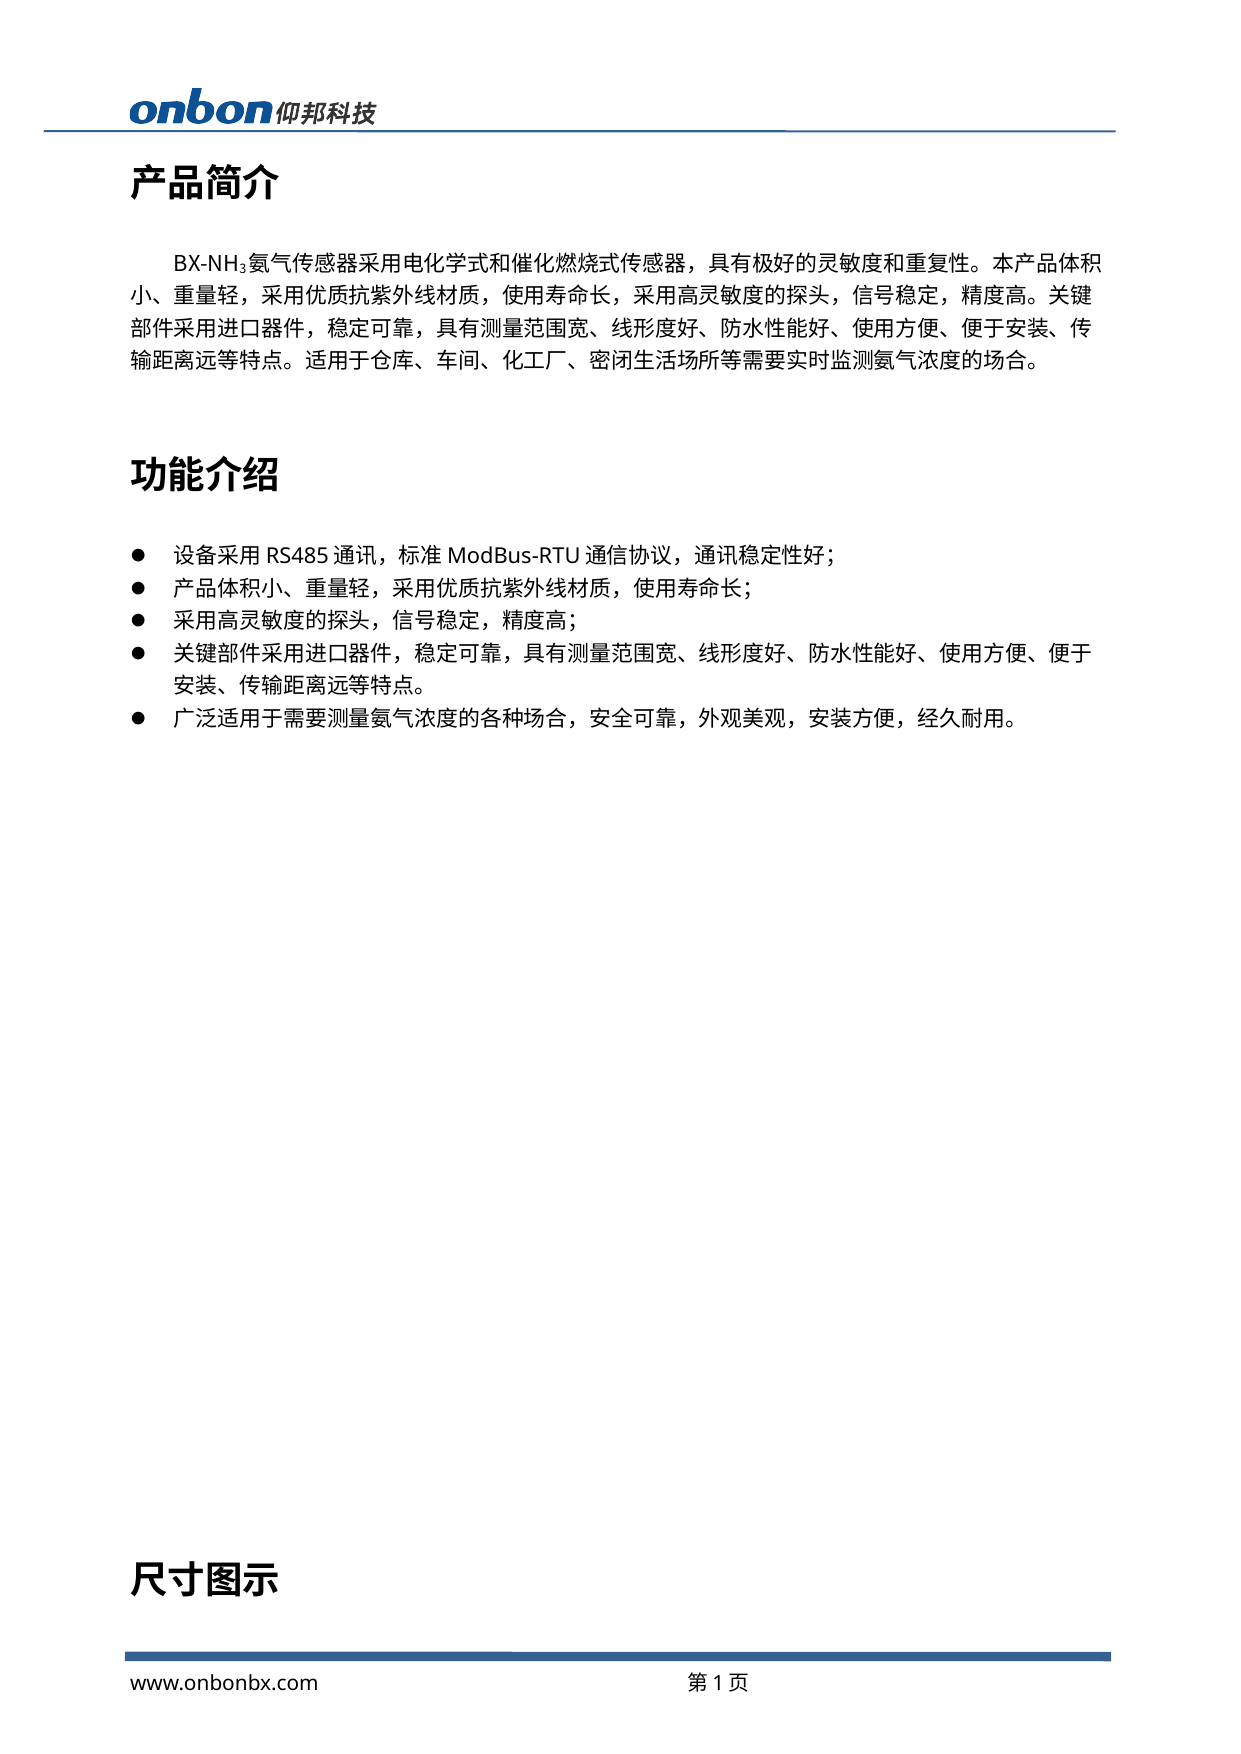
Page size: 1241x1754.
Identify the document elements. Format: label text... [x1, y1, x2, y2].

text 产品简介 [130, 148, 1110, 213]
list 采用高灵敏度的探头，信号稳定，精度高； [130, 603, 1110, 635]
text BX-NH3氨气传感器采用电化学式和催化燃烧式传感器，具有极好的灵敏度和重复性。本产品体积小、重量轻，采用优质抗紫外线材质，使用寿命长，采用高灵敏度的探头，信号稳定，精度高。关键部件采用进口器件，稳定可靠，具有测量范围宽、线形度好、防水性能好、使用方便、便于安装、传输距离远等特点。适用于仓库、车间、化工厂、密闭生活场所等需要实时监测氨气浓度的场合。 [130, 245, 1110, 375]
list 设备采用RS485通讯，标准ModBus-RTU通信协议，通讯稳定性好； [130, 538, 1110, 570]
picture [129, 88, 377, 125]
list 产品体积小、重量轻，采用优质抗紫外线材质，使用寿命长； [130, 570, 1110, 603]
text 功能介绍 [130, 440, 1110, 505]
list 关键部件采用进口器件，稳定可靠，具有测量范围宽、线形度好、防水性能好、使用方便、便于安装、传输距离远等特点。 [130, 635, 1110, 700]
text 尺寸图示 [130, 1545, 1110, 1610]
list 广泛适用于需要测量氨气浓度的各种场合，安全可靠，外观美观，安装方便，经久耐用。 [130, 700, 1110, 733]
